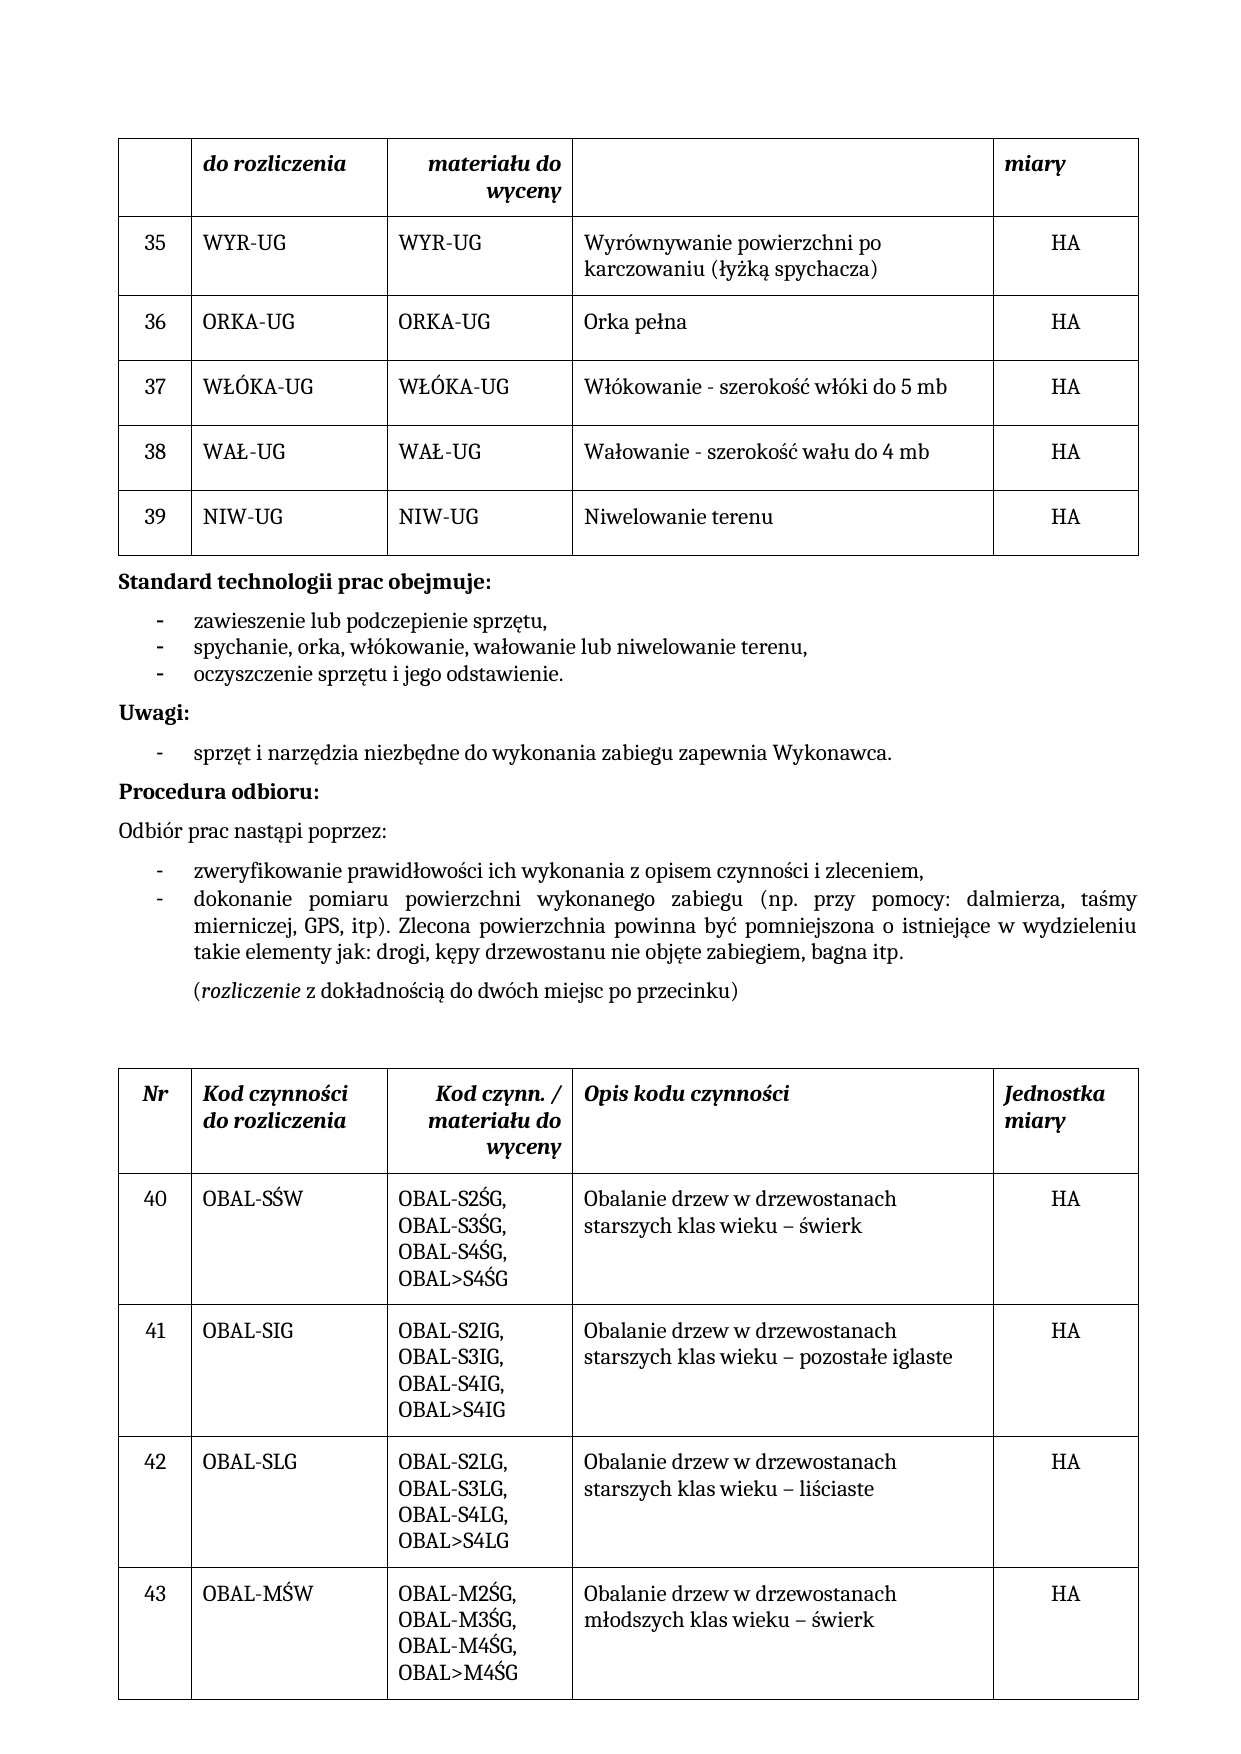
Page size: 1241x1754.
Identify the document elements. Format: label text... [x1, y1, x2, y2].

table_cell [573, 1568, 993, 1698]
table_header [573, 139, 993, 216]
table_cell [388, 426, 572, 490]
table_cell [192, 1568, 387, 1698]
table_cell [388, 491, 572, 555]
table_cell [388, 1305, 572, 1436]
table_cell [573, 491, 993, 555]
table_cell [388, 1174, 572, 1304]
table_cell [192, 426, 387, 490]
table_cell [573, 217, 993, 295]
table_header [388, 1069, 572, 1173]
text Uwagi: [119, 699, 1138, 726]
list spychanie, orka, włókowanie, wałowanie lub niwelowanie terenu, [156, 634, 1138, 661]
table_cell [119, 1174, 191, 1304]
list sprzęt i narzędzia niezbędne do wykonania zabiegu zapewnia Wykonawca. [156, 738, 1138, 766]
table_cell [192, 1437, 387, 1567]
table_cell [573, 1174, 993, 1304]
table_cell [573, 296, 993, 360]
text Odbiór prac nastąpi poprzez: [119, 818, 1138, 844]
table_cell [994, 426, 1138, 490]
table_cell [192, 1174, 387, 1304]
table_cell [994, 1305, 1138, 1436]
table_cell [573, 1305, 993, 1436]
list oczyszczenie sprzętu i jego odstawienie. [156, 661, 1138, 687]
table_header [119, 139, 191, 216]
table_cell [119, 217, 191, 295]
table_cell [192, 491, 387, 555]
list zweryfikowanie prawidłowości ich wykonania z opisem czynności i zleceniem, [156, 856, 1138, 884]
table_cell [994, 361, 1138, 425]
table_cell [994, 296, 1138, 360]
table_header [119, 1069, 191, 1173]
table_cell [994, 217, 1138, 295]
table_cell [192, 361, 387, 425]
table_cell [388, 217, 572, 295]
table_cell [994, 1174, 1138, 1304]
text Procedura odbioru: [119, 779, 1138, 805]
list zawieszenie lub podczepienie sprzętu, [156, 608, 1138, 634]
text (rozliczenie z dokładnością do dwóch miejsc po przecinku) [119, 978, 1138, 1004]
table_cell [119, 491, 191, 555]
text Standard technologii prac obejmuje: [119, 569, 1138, 595]
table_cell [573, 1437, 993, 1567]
list dokonanie pomiaru powierzchni wykonanego zabiegu (np. przy pomocy: dalmierza, taśmy mierniczej, GPS, itp). Zlecona powierzchnia powinna być pomniejszona o istniejące w wydzieleniu takie elementy jak: drogi, kępy drzewostanu nie objęte zabiegiem, bagna itp. [156, 884, 1138, 965]
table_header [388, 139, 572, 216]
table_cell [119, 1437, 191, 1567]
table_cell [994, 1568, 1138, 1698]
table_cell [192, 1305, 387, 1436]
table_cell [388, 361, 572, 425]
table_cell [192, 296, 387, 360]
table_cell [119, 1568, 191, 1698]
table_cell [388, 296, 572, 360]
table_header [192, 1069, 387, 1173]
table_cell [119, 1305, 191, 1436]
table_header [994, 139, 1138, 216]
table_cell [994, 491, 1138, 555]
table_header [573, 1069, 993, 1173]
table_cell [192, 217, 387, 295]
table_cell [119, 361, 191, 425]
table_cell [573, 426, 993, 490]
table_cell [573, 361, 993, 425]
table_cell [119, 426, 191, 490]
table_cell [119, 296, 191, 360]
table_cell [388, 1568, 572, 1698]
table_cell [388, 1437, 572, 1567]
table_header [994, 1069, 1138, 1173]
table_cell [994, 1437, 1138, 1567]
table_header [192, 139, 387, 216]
